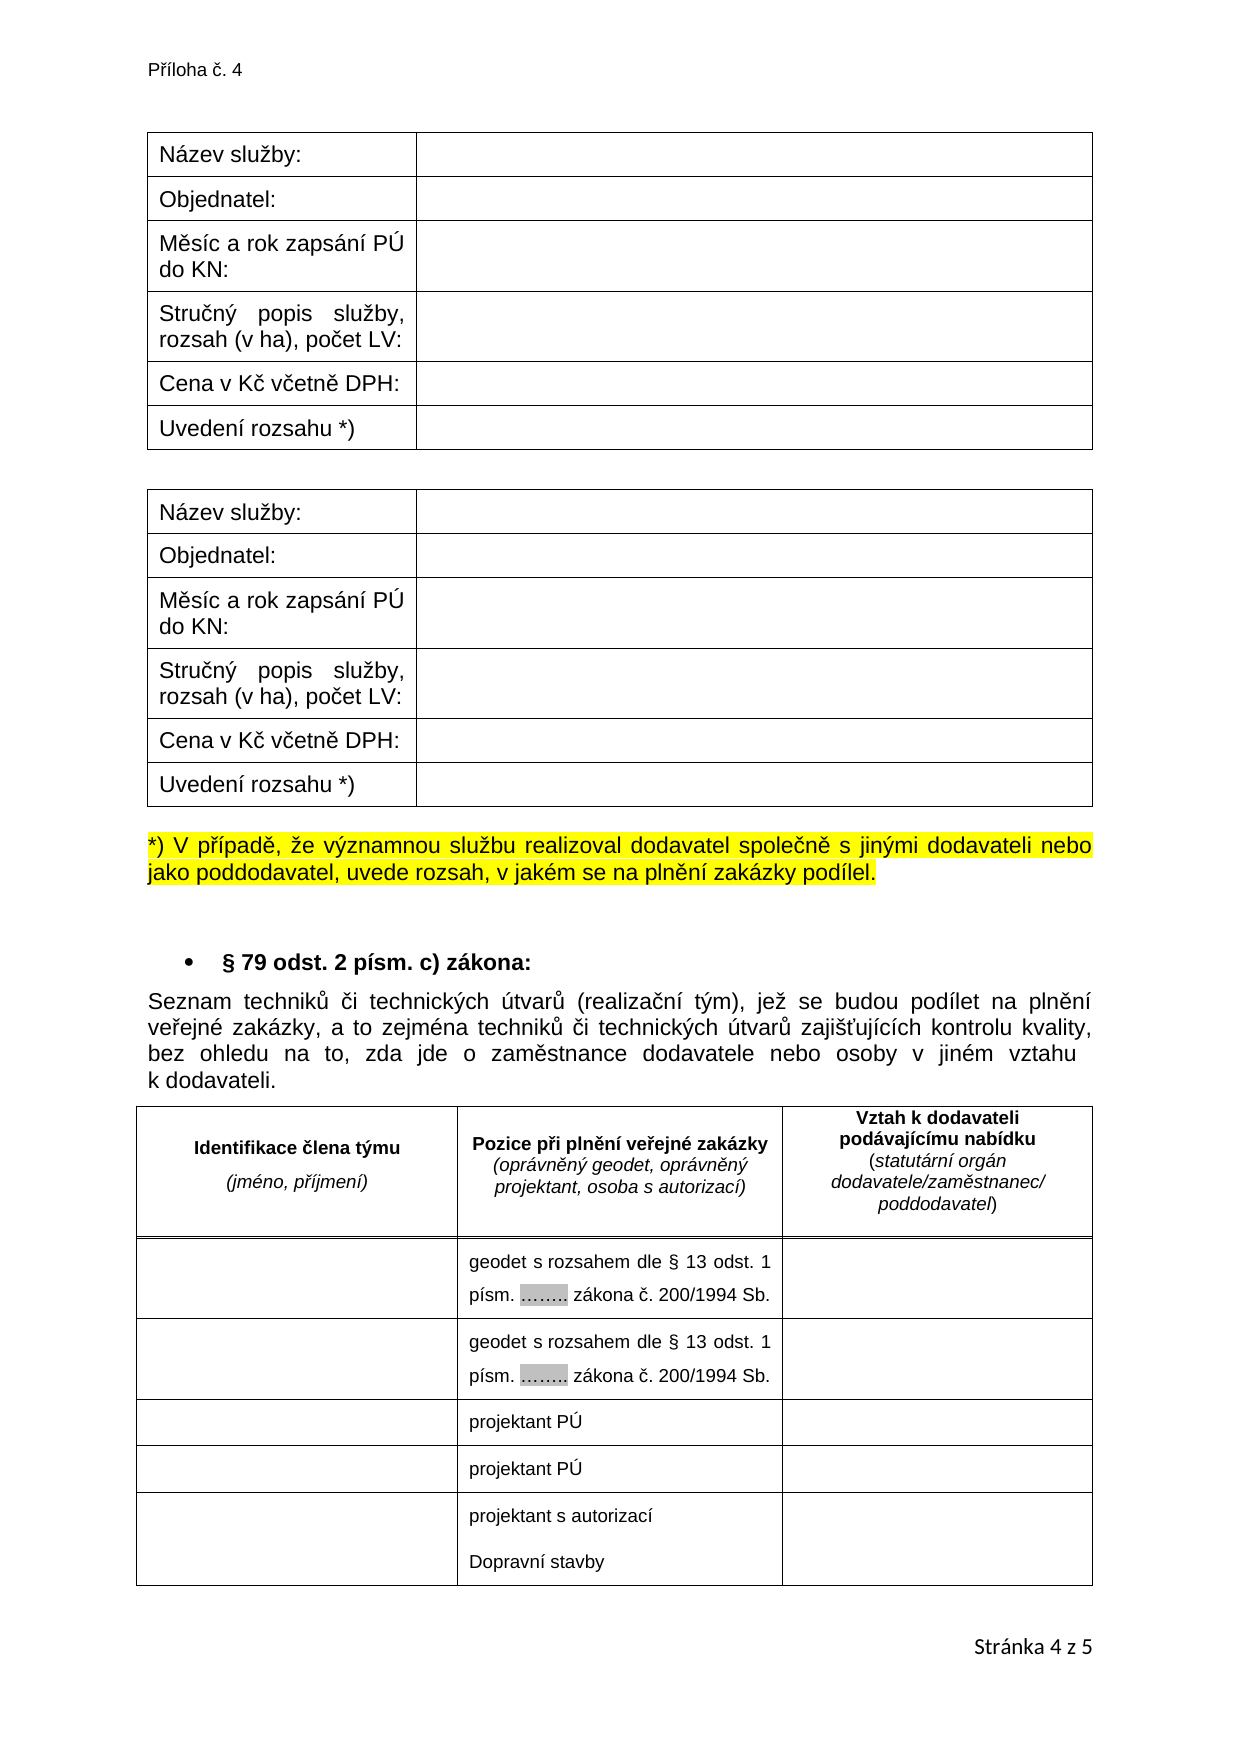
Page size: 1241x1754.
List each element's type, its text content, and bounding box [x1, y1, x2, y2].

table_cell geodet s rozsahem dle § 13 odst. 1 písm. …….. zákona č. 200/1994 Sb. [458, 1239, 782, 1318]
table_cell [417, 534, 1092, 577]
table_header Pozice při plnění veřejné zakázky (oprávněný geodet, oprávněný projektant, osoba s autorizací) [458, 1107, 782, 1236]
table_cell [137, 1400, 457, 1445]
table_header Název služby: [148, 133, 416, 176]
table_cell [783, 1319, 1092, 1398]
table_cell Stručný popis služby, rozsah (v ha), počet LV: [148, 649, 416, 718]
table_cell [137, 1493, 457, 1585]
text Seznam techniků či technických útvarů (realizační tým), jež se budou podílet na plnění veřejné zakázky, a to zejména techniků či technických útvarů zajišťujících kontrolu kvality, bez ohledu na to, zda jde o zaměstnance dodavatele nebo osoby v jiném vztahu k dodavateli. [148, 988, 1093, 1093]
table_header [417, 490, 1092, 533]
table_cell Měsíc a rok zapsání PÚ do KN: [148, 578, 416, 648]
table_cell projektant s autorizací Dopravní stavby [458, 1493, 782, 1585]
table_header Identifikace člena týmu (jméno, příjmení) [137, 1107, 457, 1236]
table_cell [148, 292, 416, 361]
table_cell Cena v Kč včetně DPH: [148, 719, 416, 762]
table_cell [783, 1400, 1092, 1445]
table_cell Objednatel: [148, 177, 416, 220]
subtitle *) V případě, že významnou službu realizoval dodavatel společně s jinými dodavateli nebo jako poddodavatel, uvede rozsah, v jakém se na plnění zakázky podílel. [148, 858, 1093, 885]
table_cell [417, 362, 1092, 405]
table_cell Měsíc a rok zapsání PÚ do KN: [148, 221, 416, 291]
table_cell geodet s rozsahem dle § 13 odst. 1 písm. …….. zákona č. 200/1994 Sb. [458, 1319, 782, 1398]
table_header [417, 133, 1092, 176]
table_cell Objednatel: [148, 534, 416, 577]
table_cell [783, 1493, 1092, 1585]
text § 79 odst. 2 písm. c) zákona: [185, 949, 1093, 975]
table_cell [783, 1446, 1092, 1492]
table_cell [417, 649, 1092, 718]
table_cell projektant PÚ [458, 1400, 782, 1445]
table_cell [137, 1446, 457, 1492]
table_cell [417, 292, 1092, 361]
table_cell [417, 406, 1092, 449]
table_cell Uvedení rozsahu *) [148, 406, 416, 449]
table_cell projektant PÚ [458, 1446, 782, 1492]
table_header Vztah k dodavateli podávajícímu nabídku (statutární orgán dodavatele/zaměstnanec/ poddodavatel) [783, 1107, 1092, 1236]
table_cell [417, 719, 1092, 762]
table_cell [783, 1239, 1092, 1318]
table_cell [417, 763, 1092, 806]
table_cell [417, 177, 1092, 220]
table_cell [417, 578, 1092, 648]
table_cell [137, 1239, 457, 1318]
table_cell Cena v Kč včetně DPH: [148, 362, 416, 405]
table_cell Uvedení rozsahu *) [148, 763, 416, 806]
table_header Název služby: [148, 490, 416, 533]
table_cell [417, 221, 1092, 291]
table_cell [137, 1319, 457, 1398]
